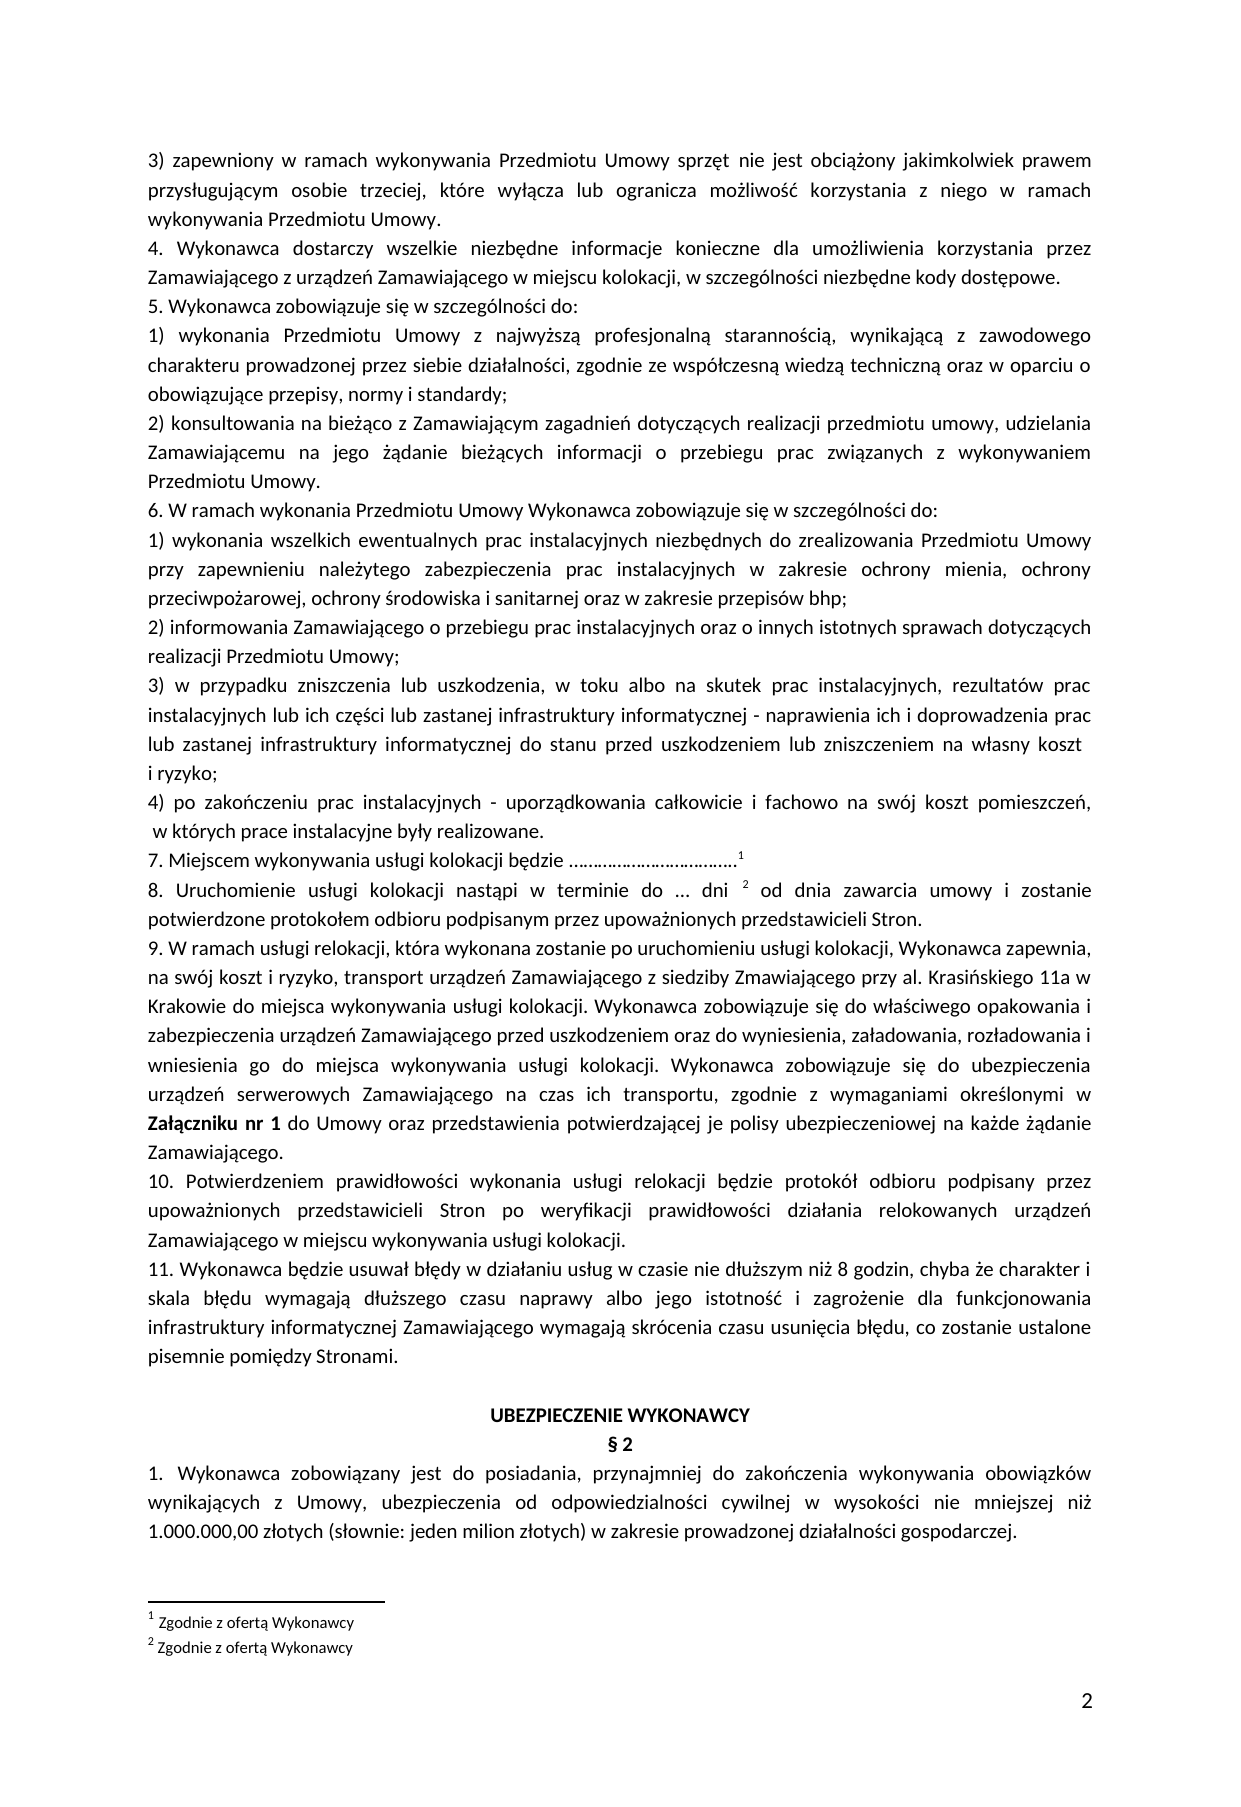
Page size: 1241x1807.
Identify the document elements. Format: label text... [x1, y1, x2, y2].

text 3) w przypadku zniszczenia lub uszkodzenia, w toku albo na skutek prac instalacyjnych, rezultatów prac instalacyjnych lub ich części lub zastanej infrastruktury informatycznej - naprawienia ich i doprowadzenia prac lub zastanej infrastruktury informatycznej do stanu przed uszkodzeniem lub zniszczeniem na własny koszt i ryzyko; [148, 673, 1093, 786]
text 8. Uruchomienie usługi kolokacji nastąpi w terminie do … dni od dnia zawarcia umowy i zostanie potwierdzone protokołem odbioru podpisanym przez upoważnionych przedstawicieli Stron. [148, 877, 1093, 931]
text 1) wykonania Przedmiotu Umowy z najwyższą profesjonalną starannością, wynikającą z zawodowego charakteru prowadzonej przez siebie działalności, zgodnie ze współczesną wiedzą techniczną oraz w oparciu o obowiązujące przepisy, normy i standardy; [148, 323, 1093, 406]
text 2) konsultowania na bieżąco z Zamawiającym zagadnień dotyczących realizacji przedmiotu umowy, udzielania Zamawiającemu na jego żądanie bieżących informacji o przebiegu prac związanych z wykonywaniem Przedmiotu Umowy. [148, 410, 1093, 494]
text 6. W ramach wykonania Przedmiotu Umowy Wykonawca zobowiązuje się w szczególności do: [148, 498, 1093, 523]
text 5. Wykonawca zobowiązuje się w szczególności do: [148, 293, 1093, 319]
text 7. Miejscem wykonywania usługi kolokacji będzie …………………………….. [148, 848, 1093, 873]
text 4) po zakończeniu prac instalacyjnych - uporządkowania całkowicie i fachowo na swój koszt pomieszczeń, w których prace instalacyjne były realizowane. [148, 789, 1093, 844]
text 2) informowania Zamawiającego o przebiegu prac instalacyjnych oraz o innych istotnych sprawach dotyczących realizacji Przedmiotu Umowy; [148, 614, 1093, 669]
text 3) zapewniony w ramach wykonywania Przedmiotu Umowy sprzęt nie jest obciążony jakimkolwiek prawem przysługującym osobie trzeciej, które wyłącza lub ogranicza możliwość korzystania z niego w ramach wykonywania Przedmiotu Umowy. [148, 148, 1093, 231]
text 1) wykonania wszelkich ewentualnych prac instalacyjnych niezbędnych do zrealizowania Przedmiotu Umowy przy zapewnieniu należytego zabezpieczenia prac instalacyjnych w zakresie ochrony mienia, ochrony przeciwpożarowej, ochrony środowiska i sanitarnej oraz w zakresie przepisów bhp; [148, 527, 1093, 611]
text 9. W ramach usługi relokacji, która wykonana zostanie po uruchomieniu usługi kolokacji, Wykonawca zapewnia, na swój koszt i ryzyko, transport urządzeń Zamawiającego z siedziby Zmawiającego przy al. Krasińskiego 11a w Krakowie do miejsca wykonywania usługi kolokacji. Wykonawca zobowiązuje się do właściwego opakowania i zabezpieczenia urządzeń Zamawiającego przed uszkodzeniem oraz do wyniesienia, załadowania, rozładowania i wniesienia go do miejsca wykonywania usługi kolokacji. Wykonawca zobowiązuje się do ubezpieczenia urządzeń serwerowych Zamawiającego na czas ich transportu, zgodnie z wymaganiami określonymi w Załączniku nr 1 do Umowy oraz przedstawienia potwierdzającej je polisy ubezpieczeniowej na każde żądanie Zamawiającego. [148, 935, 1093, 1165]
list Wykonawca zobowiązany jest do posiadania, przynajmniej do zakończenia wykonywania obowiązków wynikających z Umowy, ubezpieczenia od odpowiedzialności cywilnej w wysokości nie mniejszej niż 1.000.000,00 złotych (słownie: jeden milion złotych) w zakresie prowadzonej działalności gospodarczej. [148, 1460, 1093, 1544]
subtitle UBEZPIECZENIE WYKONAWCY [148, 1402, 1093, 1427]
text 10. Potwierdzeniem prawidłowości wykonania usługi relokacji będzie protokół odbioru podpisany przez upoważnionych przedstawicieli Stron po weryfikacji prawidłowości działania relokowanych urządzeń Zamawiającego w miejscu wykonywania usługi kolokacji. [148, 1168, 1093, 1252]
subtitle § 2 [148, 1431, 1093, 1456]
text 4. Wykonawca dostarczy wszelkie niezbędne informacje konieczne dla umożliwienia korzystania przez Zamawiającego z urządzeń Zamawiającego w miejscu kolokacji, w szczególności niezbędne kody dostępowe. [148, 235, 1093, 290]
text 11. Wykonawca będzie usuwał błędy w działaniu usług w czasie nie dłuższym niż 8 godzin, chyba że charakter i skala błędu wymagają dłuższego czasu naprawy albo jego istotność i zagrożenie dla funkcjonowania infrastruktury informatycznej Zamawiającego wymagają skrócenia czasu usunięcia błędu, co zostanie ustalone pisemnie pomiędzy Stronami. [148, 1256, 1093, 1369]
